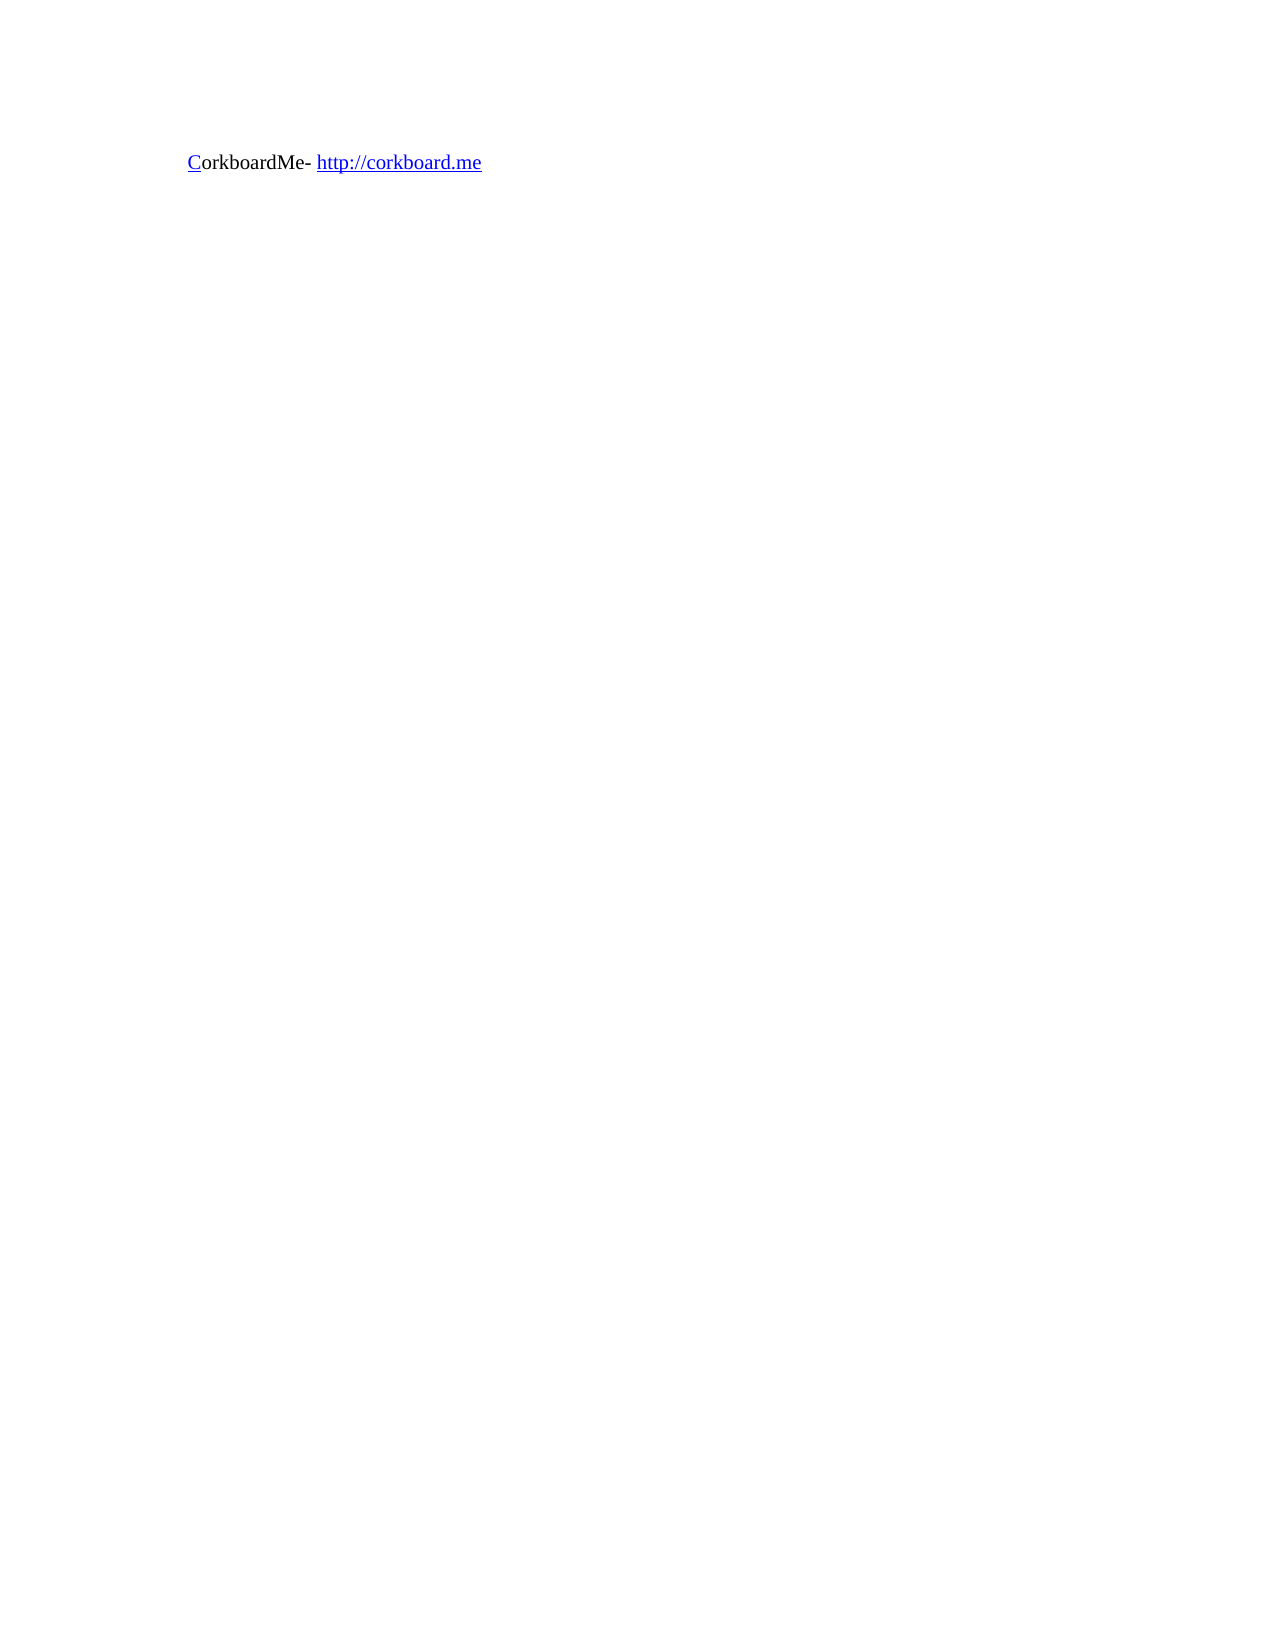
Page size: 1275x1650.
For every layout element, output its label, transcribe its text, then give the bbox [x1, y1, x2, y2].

text CorkboardMe- http://corkboard.me [187, 150, 1087, 174]
